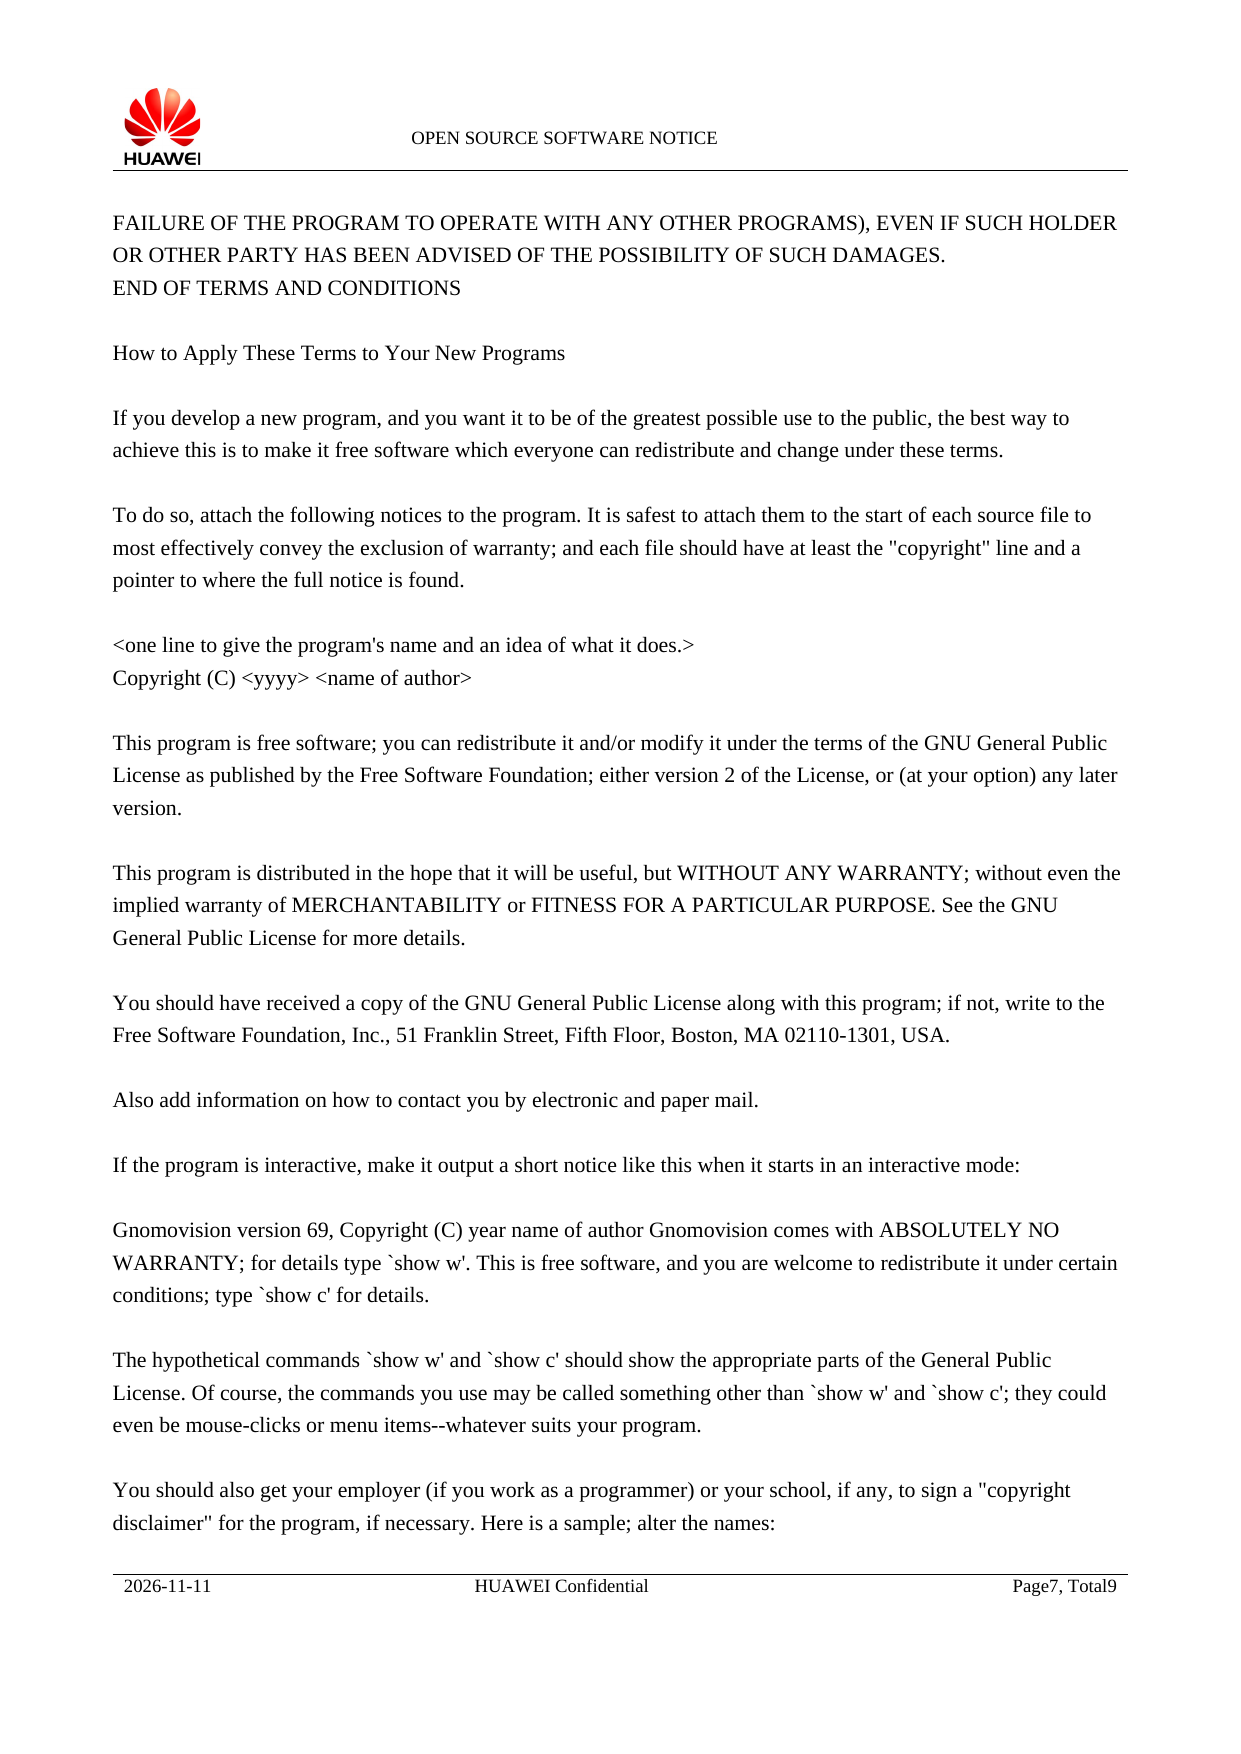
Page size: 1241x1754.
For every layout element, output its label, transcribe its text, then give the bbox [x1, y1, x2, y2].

picture [124, 88, 201, 165]
